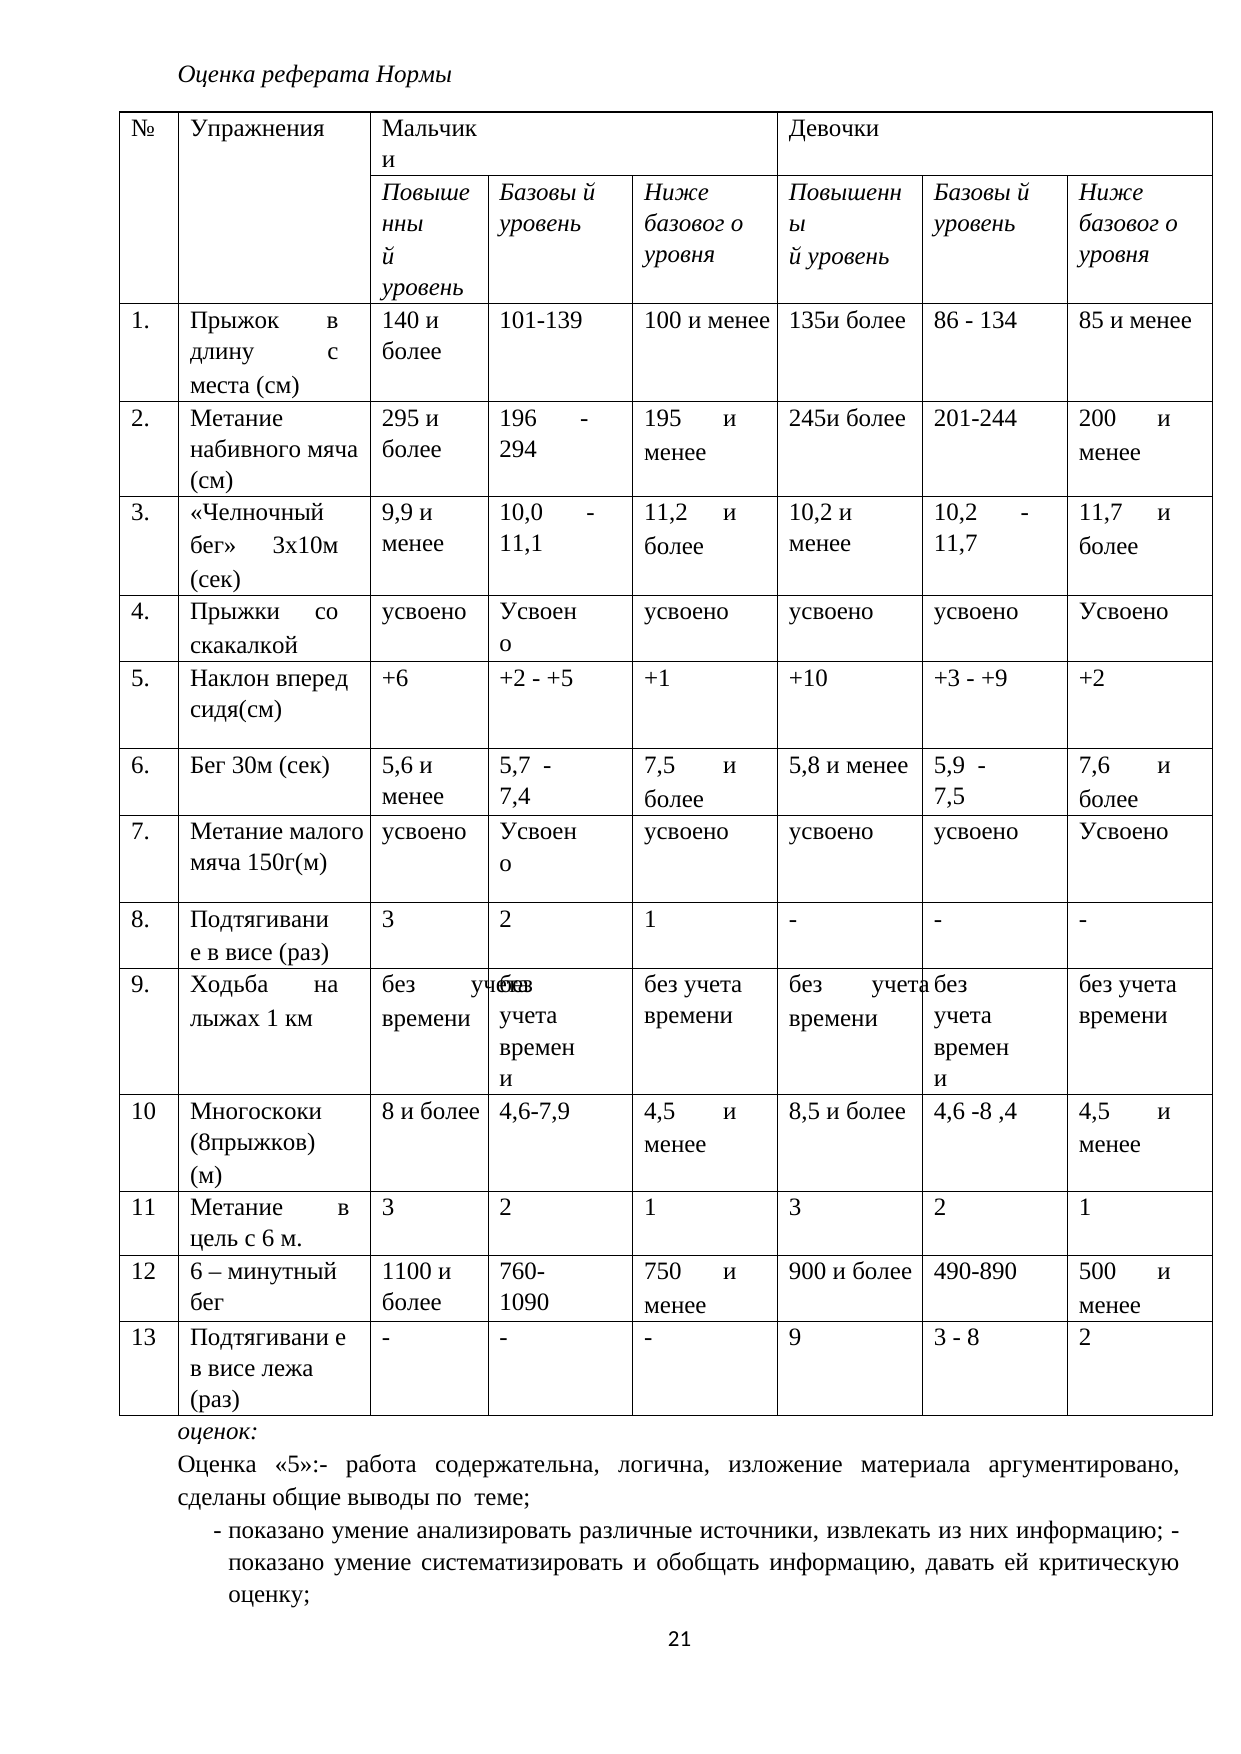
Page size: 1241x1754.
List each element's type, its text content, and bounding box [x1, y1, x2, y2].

table_cell Метание в цель с 6 м. [179, 1192, 370, 1254]
table_cell 13 [120, 1322, 178, 1415]
table_cell - [489, 1322, 632, 1415]
table_cell усвоено [371, 596, 488, 661]
table_cell 5,9 - 7,5 [923, 749, 1067, 814]
table_cell 10,2 - 11,7 [923, 497, 1067, 595]
table_cell 8 и более [371, 1095, 488, 1191]
table_cell без учета времени [371, 969, 488, 1094]
table_cell 8,5 и более [778, 1095, 922, 1191]
table_cell 195 и менее [633, 402, 777, 496]
table_cell 86 - 134 [923, 304, 1067, 401]
table_cell - [371, 1322, 488, 1415]
table_cell 7,6 и более [1068, 749, 1212, 814]
table_cell 1100 и более [371, 1256, 488, 1321]
table_cell 5. [120, 662, 178, 748]
table_header [633, 113, 777, 175]
table_cell Базовы й уровень [489, 176, 632, 303]
table_cell 7. [120, 816, 178, 902]
table_cell Прыжки со скакалкой [179, 596, 370, 661]
table_cell усвоено [633, 596, 777, 661]
table_cell 10,0 - 11,1 [489, 497, 632, 595]
table_cell Повышенны й уровень [778, 176, 922, 303]
table_cell Усвоено [1068, 596, 1212, 661]
table_cell Прыжок в длину с места (см) [179, 304, 370, 401]
table_cell 9,9 и менее [371, 497, 488, 595]
table_header № [120, 113, 178, 303]
table_cell 760- 1090 [489, 1256, 632, 1321]
table_cell 2 [489, 903, 632, 968]
table_cell усвоено [778, 596, 922, 661]
list показано умение анализировать различные источники, извлекать из них информацию; - показано умение систематизировать и обобщать информацию, давать ей критическую оценку; [213, 1515, 1181, 1608]
table_cell 1 [1068, 1192, 1212, 1254]
table_cell 295 и более [371, 402, 488, 496]
table_cell 750 и менее [633, 1256, 777, 1321]
table_cell без учета времени [633, 969, 777, 1094]
table_cell 10 [120, 1095, 178, 1191]
table_cell 3 [371, 903, 488, 968]
table_cell усвоено [923, 596, 1067, 661]
table_cell без учета времени [1068, 969, 1212, 1094]
table_cell 85 и менее [1068, 304, 1212, 401]
table_cell Ходьба на лыжах 1 км [179, 969, 370, 1094]
table_cell 4,6-7,9 [489, 1095, 632, 1191]
table_cell Ниже базовог о уровня [1068, 176, 1212, 303]
table_cell 7,5 и более [633, 749, 777, 814]
table_cell 2 [489, 1192, 632, 1254]
table_header Упражнения [179, 113, 370, 303]
table_cell 6. [120, 749, 178, 814]
table_cell без учета времени [778, 969, 922, 1094]
table_cell Повышенны й уровень [371, 176, 488, 303]
table_cell +6 [371, 662, 488, 748]
table_cell усвоено [633, 816, 777, 902]
table_header Девочки [778, 113, 922, 175]
table_cell 490-890 [923, 1256, 1067, 1321]
table_cell 4,5 и менее [633, 1095, 777, 1191]
table_cell 1. [120, 304, 178, 401]
table_cell 4,6 -8 ,4 [923, 1095, 1067, 1191]
table_cell Наклон вперед сидя(см) [179, 662, 370, 748]
table_cell Базовы й уровень [923, 176, 1067, 303]
table_cell - [633, 1322, 777, 1415]
table_cell без учета времен и [489, 969, 632, 1094]
table_cell 140 и более [371, 304, 488, 401]
table_cell 11 [120, 1192, 178, 1254]
table_cell 4,5 и менее [1068, 1095, 1212, 1191]
table_cell 5,6 и менее [371, 749, 488, 814]
table_cell 9 [778, 1322, 922, 1415]
table_cell Усвоено [1068, 816, 1212, 902]
table_cell 135и более [778, 304, 922, 401]
table_header [1068, 113, 1212, 175]
table_cell Усвоен о [489, 816, 632, 902]
table_cell 3. [120, 497, 178, 595]
table_cell Метание набивного мяча (см) [179, 402, 370, 496]
table_cell +2 [1068, 662, 1212, 748]
table_cell 5,8 и менее [778, 749, 922, 814]
table_cell Подтягивани е в висе (раз) [179, 903, 370, 968]
table_cell 100 и менее [633, 304, 777, 401]
table_cell +1 [633, 662, 777, 748]
table_cell 11,2 и более [633, 497, 777, 595]
table_cell 3 [371, 1192, 488, 1254]
table_cell +3 - +9 [923, 662, 1067, 748]
table_cell 1 [633, 1192, 777, 1254]
table_cell усвоено [923, 816, 1067, 902]
table_cell 2 [1068, 1322, 1212, 1415]
table_header [488, 113, 633, 175]
table_cell 11,7 и более [1068, 497, 1212, 595]
table_cell без учета времен и [923, 969, 1067, 1094]
table_cell 12 [120, 1256, 178, 1321]
table_cell Усвоен о [489, 596, 632, 661]
table_cell 2. [120, 402, 178, 496]
table_cell +10 [778, 662, 922, 748]
table_cell Подтягивани е в висе лежа (раз) [179, 1322, 370, 1415]
table_cell 10,2 и менее [778, 497, 922, 595]
table_cell усвоено [371, 816, 488, 902]
table_cell 3 [778, 1192, 922, 1254]
table_cell Метание малого мяча 150г(м) [179, 816, 370, 902]
table_cell Многоскоки (8прыжков) (м) [179, 1095, 370, 1191]
table_cell 245и более [778, 402, 922, 496]
table_cell усвоено [778, 816, 922, 902]
table_cell 5,7 - 7,4 [489, 749, 632, 814]
table_cell - [1068, 903, 1212, 968]
table_cell Бег 30м (сек) [179, 749, 370, 814]
table_cell «Челночный бег» 3x10м (сек) [179, 497, 370, 595]
table_header Мальчики [371, 113, 488, 175]
table_cell +2 - +5 [489, 662, 632, 748]
table_cell 101-139 [489, 304, 632, 401]
table_cell 8. [120, 903, 178, 968]
table_cell 201-244 [923, 402, 1067, 496]
table_cell 500 и менее [1068, 1256, 1212, 1321]
table_cell 1 [633, 903, 777, 968]
table_cell 200 и менее [1068, 402, 1212, 496]
text Оценка «5»:- работа содержательна, логична, изложение материала аргументировано, сделаны общие выводы по теме; [177, 1449, 1181, 1510]
table_cell 9. [120, 969, 178, 1094]
table_cell 3 - 8 [923, 1322, 1067, 1415]
table_cell 2 [923, 1192, 1067, 1254]
table_cell - [923, 903, 1067, 968]
table_cell 6 – минутный бег [179, 1256, 370, 1321]
table_cell Ниже базовог о уровня [633, 176, 777, 303]
table_cell 4. [120, 596, 178, 661]
text Оценка реферата Нормы оценок: [177, 59, 481, 111]
table_cell 196 - 294 [489, 402, 632, 496]
table_header [923, 113, 1067, 175]
table_cell - [778, 903, 922, 968]
table_cell 900 и более [778, 1256, 922, 1321]
text Оценка реферата Нормы оценок: [177, 1416, 481, 1445]
